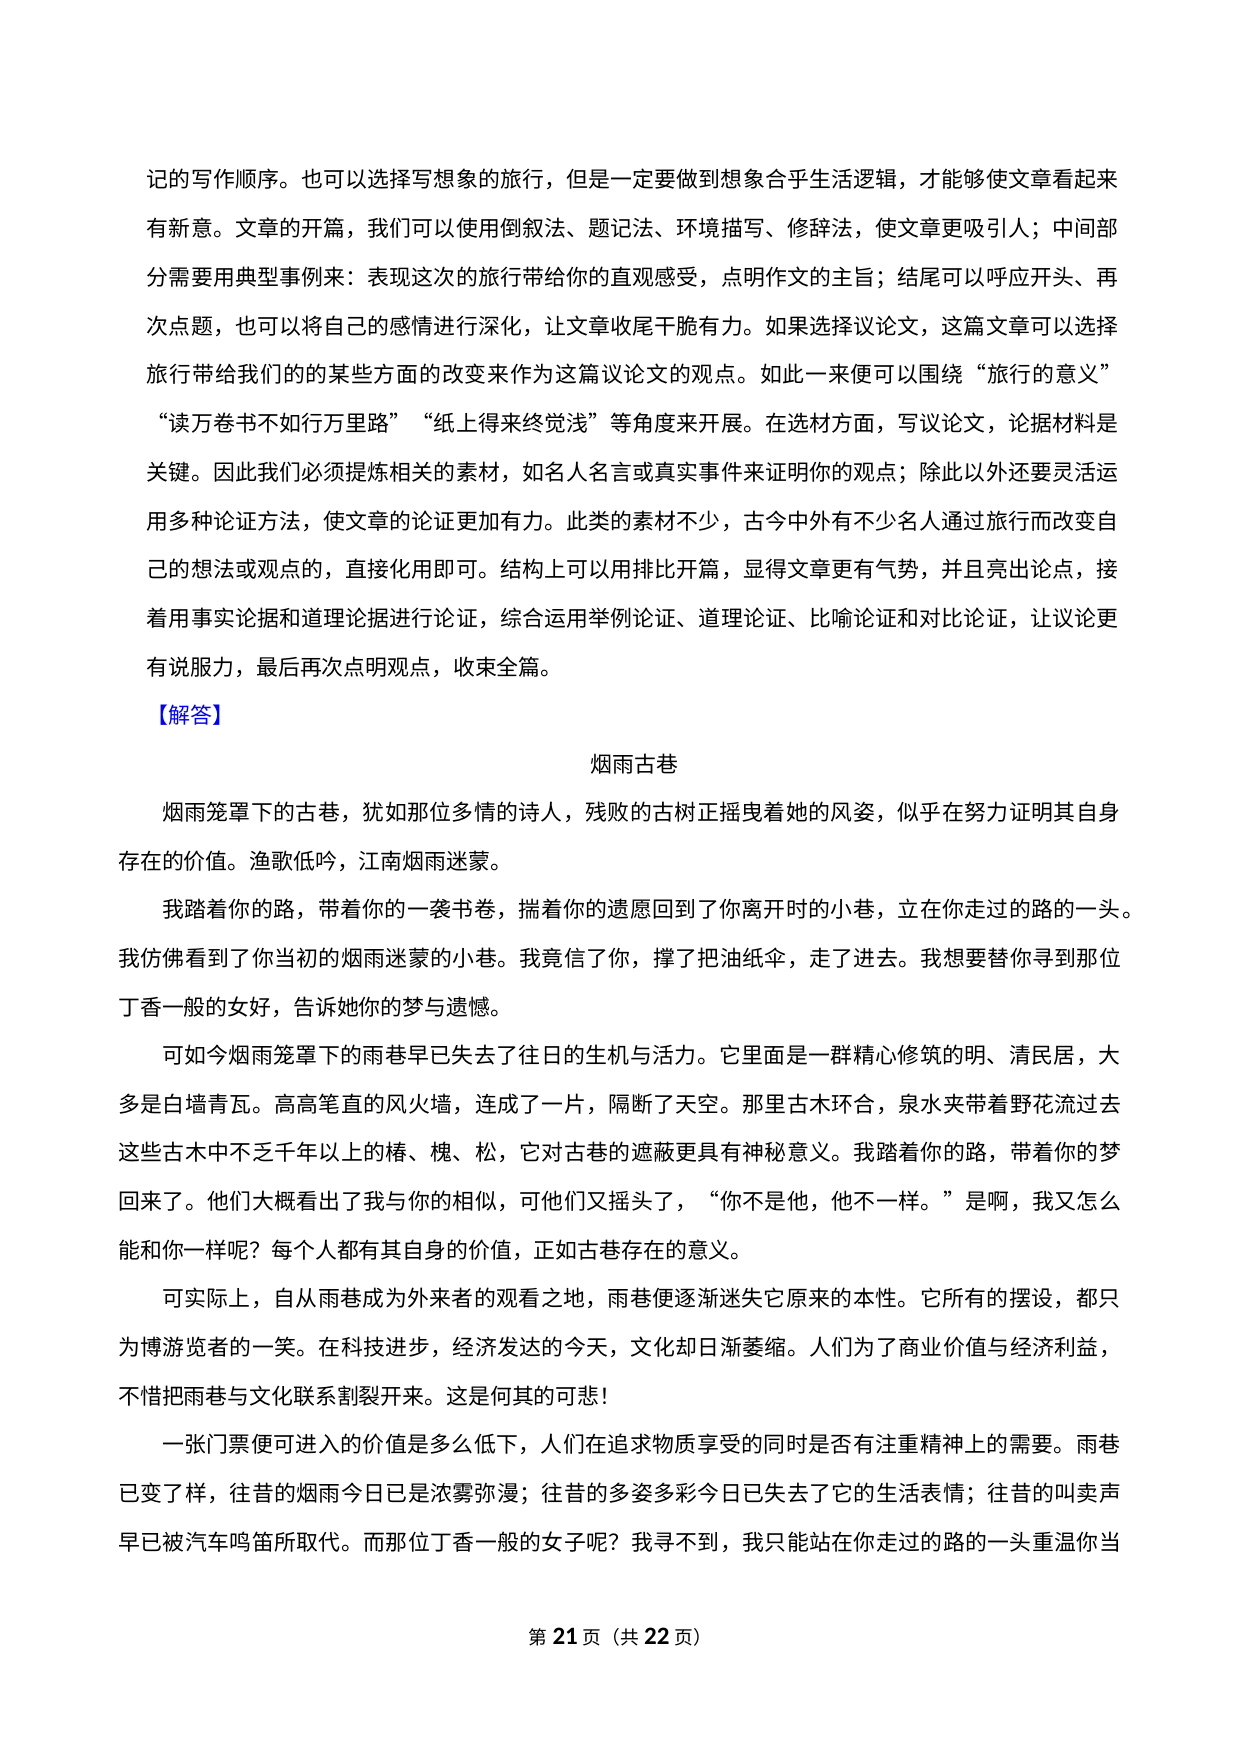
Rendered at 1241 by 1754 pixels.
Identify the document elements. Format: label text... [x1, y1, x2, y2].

text 烟雨古巷 [147, 746, 1122, 779]
text 【解答】 [147, 698, 1122, 730]
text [118, 1427, 1122, 1557]
text 可如今烟雨笼罩下的雨巷早已失去了往日的生机与活力。它里面是一群精心修筑的明、清民居，大多是白墙青瓦。高高笔直的风火墙，连成了一片，隔断了天空。那里古木环合，泉水夹带着野花流过去，这些古木中不乏千年以上的椿、槐、松，它对古巷的遮蔽更具有神秘意义。我踏着你的路，带着你的梦回来了。他们大概看出了我与你的相似，可他们又摇头了，“你不是他，他不一样。”是啊，我又怎么能和你一样呢？每个人都有其自身的价值，正如古巷存在的意义。 [118, 1037, 1122, 1265]
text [147, 162, 1122, 682]
text 可实际上，自从雨巷成为外来者的观看之地，雨巷便逐渐迷失它原来的本性。它所有的摆设，都只为博游览者的一笑。在科技进步，经济发达的今天，文化却日渐萎缩。人们为了商业价值与经济利益，不惜把雨巷与文化联系割裂开来。这是何其的可悲！ [118, 1281, 1122, 1411]
text 烟雨笼罩下的古巷，犹如那位多情的诗人，残败的古树正摇曳着她的风姿，似乎在努力证明其自身存在的价值。渔歌低吟，江南烟雨迷蒙。 [118, 794, 1122, 876]
text 我踏着你的路，带着你的一袭书卷，揣着你的遗愿回到了你离开时的小巷，立在你走过的路的一头。我仿佛看到了你当初的烟雨迷蒙的小巷。我竟信了你，撑了把油纸伞，走了进去。我想要替你寻到那位丁香一般的女好，告诉她你的梦与遗憾。 [118, 892, 1122, 1022]
